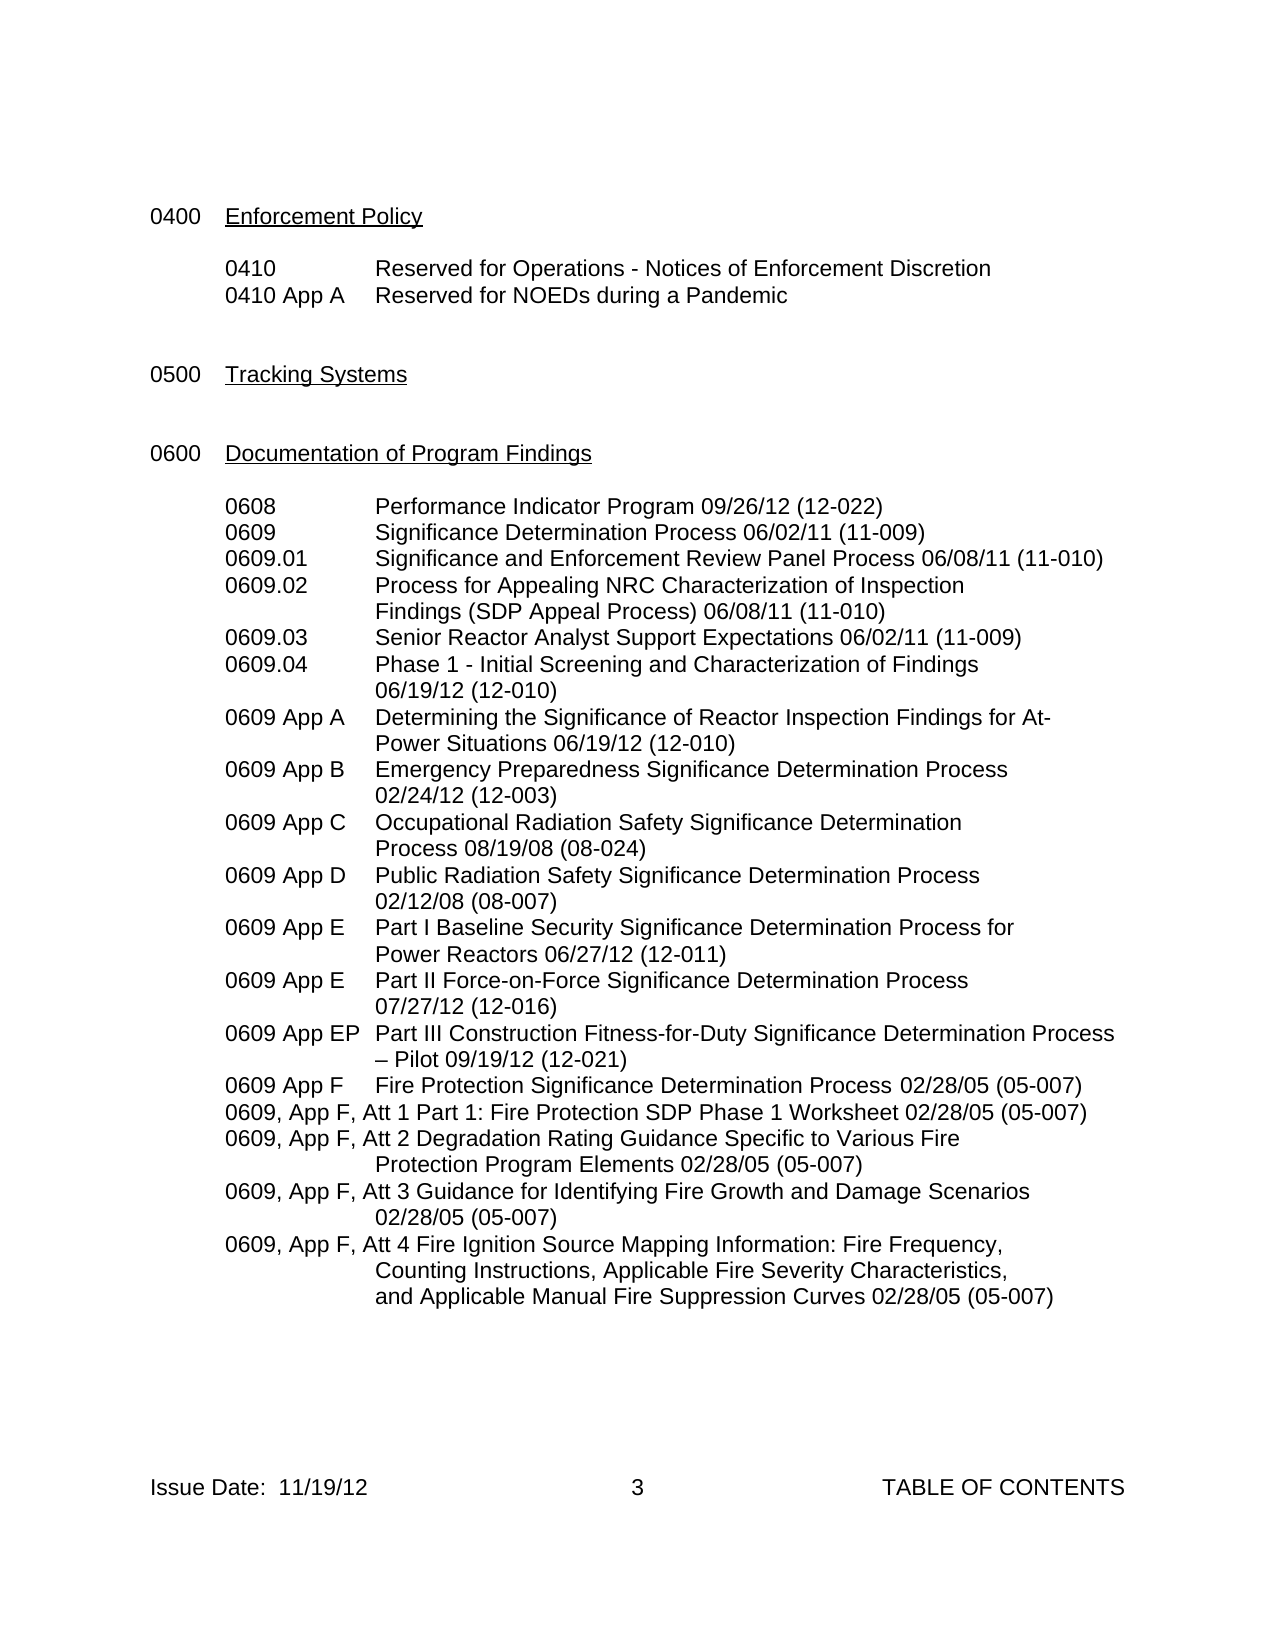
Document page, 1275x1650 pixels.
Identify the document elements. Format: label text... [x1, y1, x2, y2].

text 0600 Documentation of Program Findings [150, 440, 1125, 466]
text 0609 App C Occupational Radiation Safety Significance Determination [150, 809, 1125, 835]
text 02/24/12 (12-003) [150, 782, 1125, 809]
text 0609.01 Significance and Enforcement Review Panel Process 06/08/11 (11-010) [150, 545, 1125, 572]
text 0609, App F, Att 3 Guidance for Identifying Fire Growth and Damage Scenarios [150, 1178, 1125, 1204]
text Process 08/19/08 (08-024) [225, 835, 1125, 862]
text 02/28/05 (05-007) [150, 1204, 1125, 1231]
text 0609 App F Fire Protection Significance Determination Process 02/28/05 (05-007) [150, 1072, 1125, 1099]
text 0609 App D Public Radiation Safety Significance Determination Process [150, 862, 1125, 888]
text Protection Program Elements 02/28/05 (05-007) [150, 1151, 1125, 1178]
text Power Situations 06/19/12 (12-010) [150, 730, 1125, 756]
text 0609.03 Senior Reactor Analyst Support Expectations 06/02/11 (11-009) [150, 624, 1125, 651]
text 0609.02 Process for Appealing NRC Characterization of Inspection [150, 572, 1125, 598]
text Power Reactors 06/27/12 (12-011) [150, 941, 1125, 967]
text 0609, App F, Att 1 Part 1: Fire Protection SDP Phase 1 Worksheet 02/28/05 (05-007) [150, 1099, 1125, 1125]
text 0400 Enforcement Policy [150, 203, 1125, 229]
text Counting Instructions, Applicable Fire Severity Characteristics, [150, 1257, 1125, 1283]
text 0500 Tracking Systems [150, 361, 1125, 387]
text 07/27/12 (12-016) [150, 993, 1125, 1020]
text and Applicable Manual Fire Suppression Curves 02/28/05 (05-007) [375, 1283, 1125, 1309]
text 0609 App E Part II Force-on-Force Significance Determination Process [150, 967, 1125, 993]
text Findings (SDP Appeal Process) 06/08/11 (11-010) [150, 598, 1125, 624]
text 02/12/08 (08-007) [150, 888, 1125, 914]
text 0608 Performance Indicator Program 09/26/12 (12-022) [225, 493, 1125, 519]
text 0609.04 Phase 1 - Initial Screening and Characterization of Findings [150, 651, 1125, 677]
text 0609 App EP Part III Construction Fitness-for-Duty Significance Determination Process – Pilot 09/19/12 (12-021) [150, 1020, 1125, 1072]
text 0609 App A Determining the Significance of Reactor Inspection Findings for At- [150, 703, 1125, 730]
text 0609 Significance Determination Process 06/02/11 (11-009) [150, 519, 1125, 545]
text 0609 App B Emergency Preparedness Significance Determination Process [150, 756, 1125, 782]
text 0609, App F, Att 4 Fire Ignition Source Mapping Information: Fire Frequency, [150, 1231, 1125, 1257]
text 06/19/12 (12-010) [150, 677, 1125, 703]
text 0609 App E Part I Baseline Security Significance Determination Process for [150, 914, 1125, 941]
text 0410 App A Reserved for NOEDs during a Pandemic [225, 282, 1125, 308]
text 0410 Reserved for Operations - Notices of Enforcement Discretion [225, 255, 1125, 282]
text 0609, App F, Att 2 Degradation Rating Guidance Specific to Various Fire [150, 1125, 1125, 1151]
